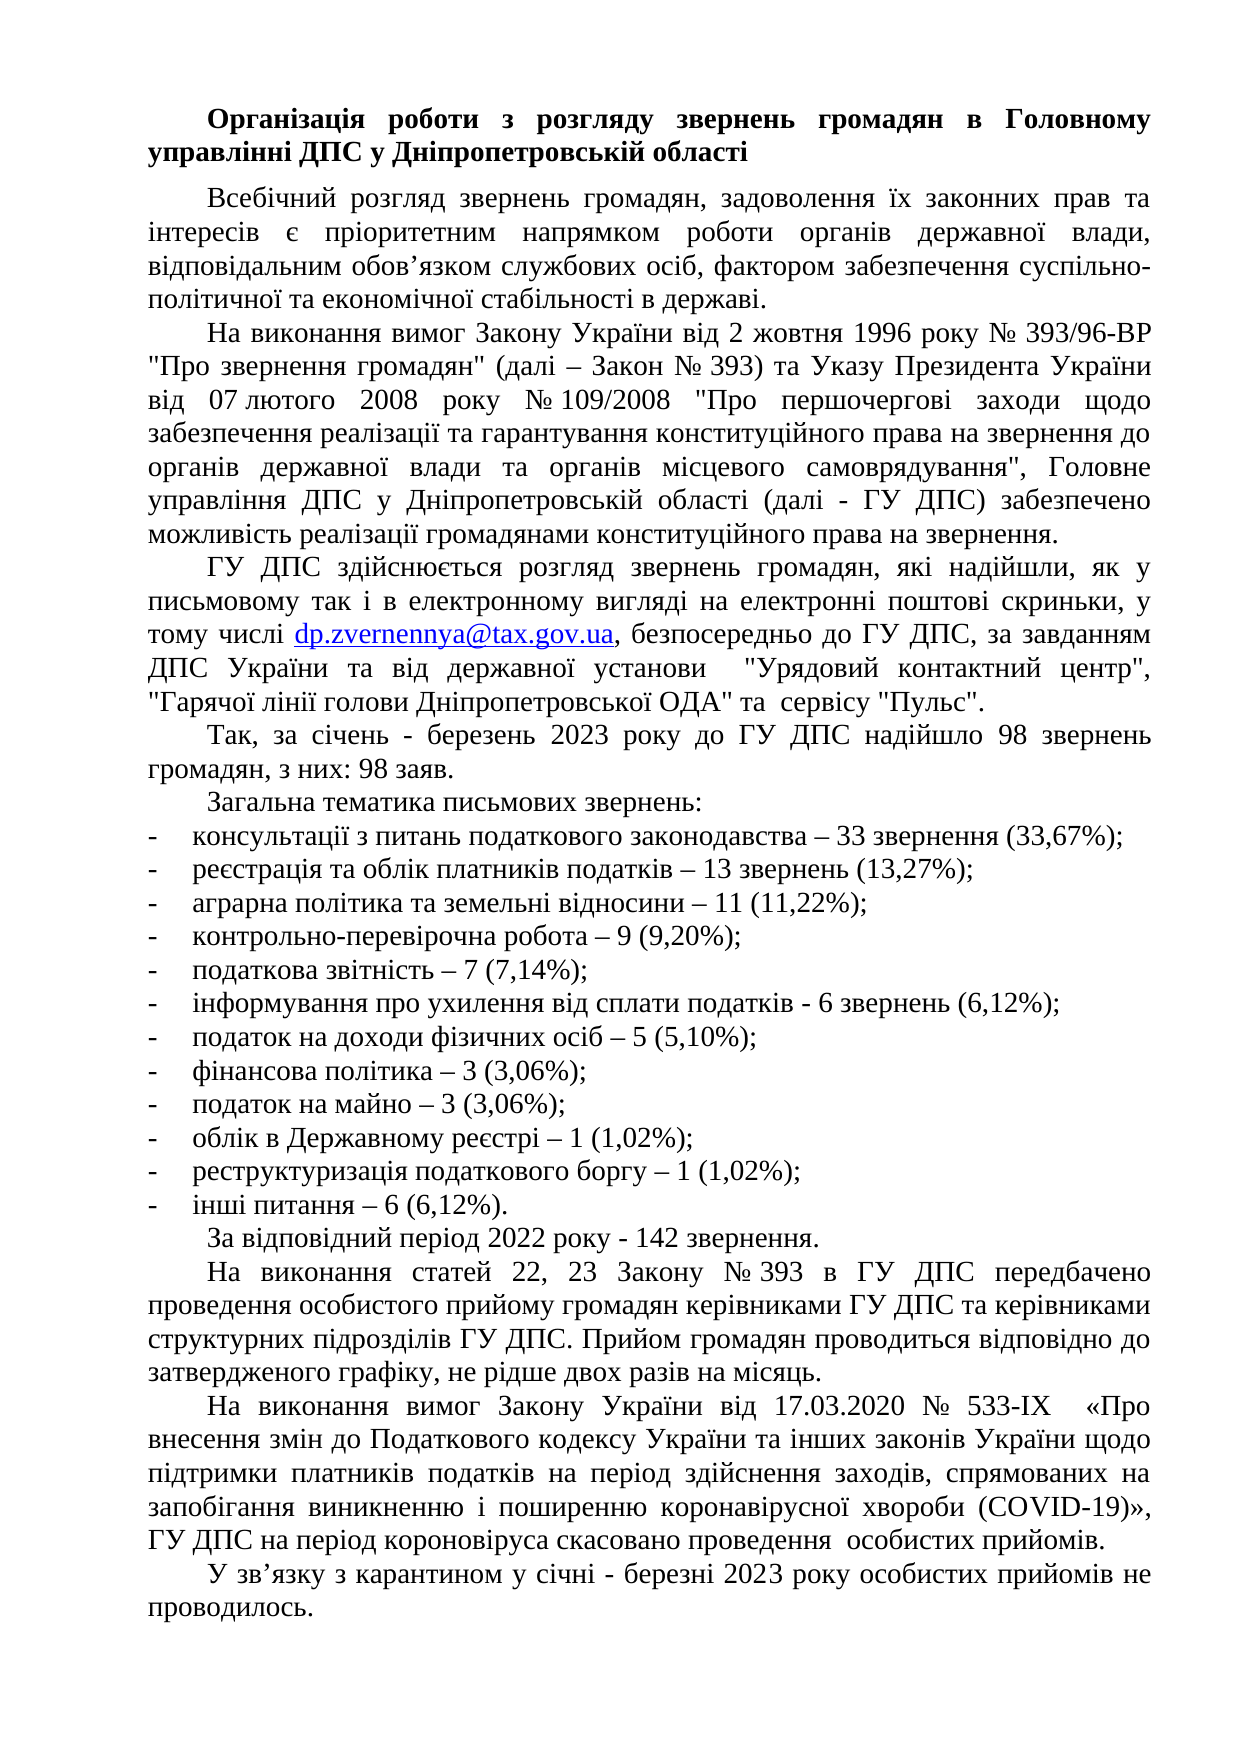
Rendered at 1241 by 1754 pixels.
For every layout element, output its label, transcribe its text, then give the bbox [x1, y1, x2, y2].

list податок на майно – 3 (3,06%); [148, 1086, 1152, 1120]
text ГУ ДПС здійснюється розгляд звернень громадян, які надійшли, як у письмовому так і в електронному вигляді на електронні поштові скриньки, у тому числі dp.zvernennya@tax.gov.ua, безпосередньо до ГУ ДПС, за завданням ДПС України та від державної установи "Урядовий контактний центр", "Гарячої лінії голови Дніпропетровської ОДА" та сервісу "Пульс". [148, 549, 1152, 717]
list аграрна політика та земельні відносини – 11 (11,22%); [148, 885, 1152, 918]
list реєстрація та облік платників податків – 13 звернень (13,27%); [148, 851, 1152, 885]
list контрольно-перевірочна робота – 9 (9,20%); [148, 918, 1152, 952]
text У зв’язку з карантином у січні - березні 2023 року особистих прийомів не проводилось. [148, 1556, 1152, 1623]
list податкова звітність – 7 (7,14%); [148, 952, 1152, 986]
list облік в Державному реєстрі – 1 (1,02%); [148, 1120, 1152, 1153]
list інформування про ухилення від сплати податків - 6 звернень (6,12%); [148, 986, 1152, 1019]
list консультації з питань податкового законодавства – 33 звернення (33,67%); [148, 818, 1152, 851]
list податок на доходи фізичних осіб – 5 (5,10%); [148, 1019, 1152, 1053]
text Організація роботи з розгляду звернень громадян в Головному управлінні ДПС у Дніпропетровській області [148, 101, 1152, 168]
text Загальна тематика письмових звернень: [148, 784, 1152, 818]
text За відповідний період 2022 року - 142 звернення. [148, 1220, 1152, 1254]
text Так, за січень - березень 2023 року до ГУ ДПС надійшло 98 звернень громадян, з них: 98 заяв. [148, 717, 1152, 784]
text Всебічний розгляд звернень громадян, задоволення їх законних прав та інтересів є пріоритетним напрямком роботи органів державної влади, відповідальним обов’язком службових осіб, фактором забезпечення суспільно-політичної та економічної стабільності в державі. [148, 181, 1152, 315]
text На виконання статей 22, 23 Закону № 393 в ГУ ДПС передбачено проведення особистого прийому громадян керівниками ГУ ДПС та керівниками структурних підрозділів ГУ ДПС. Прийом громадян проводиться відповідно до затвердженого графіку, не рідше двох разів на місяць. [148, 1254, 1152, 1388]
text На виконання вимог Закону України від 17.03.2020 № 533-ІХ «Про внесення змін до Податкового кодексу України та інших законів України щодо підтримки платників податків на період здійснення заходів, спрямованих на запобігання виникненню і поширенню коронавірусної хвороби (СОVID-19)», ГУ ДПС на період короновіруса скасовано проведення особистих прийомів.4/ [148, 1388, 1152, 1556]
text На виконання вимог Закону України від 2 жовтня 1996 року № 393/96-ВР "Про звернення громадян" (далі – Закон № 393) та Указу Президента України від 07 лютого 2008 року № 109/2008 "Про першочергові заходи щодо забезпечення реалізації та гарантування конституційного права на звернення до органів державної влади та органів місцевого самоврядування", Головне управління ДПС у Дніпропетровській області (далі - ГУ ДПС) забезпечено можливість реалізації громадянами конституційного права на звернення. [148, 315, 1152, 549]
list реструктуризація податкового боргу – 1 (1,02%); [148, 1153, 1152, 1187]
list інші питання – 6 (6,12%). [148, 1187, 1152, 1220]
list фінансова політика – 3 (3,06%); [148, 1053, 1152, 1086]
